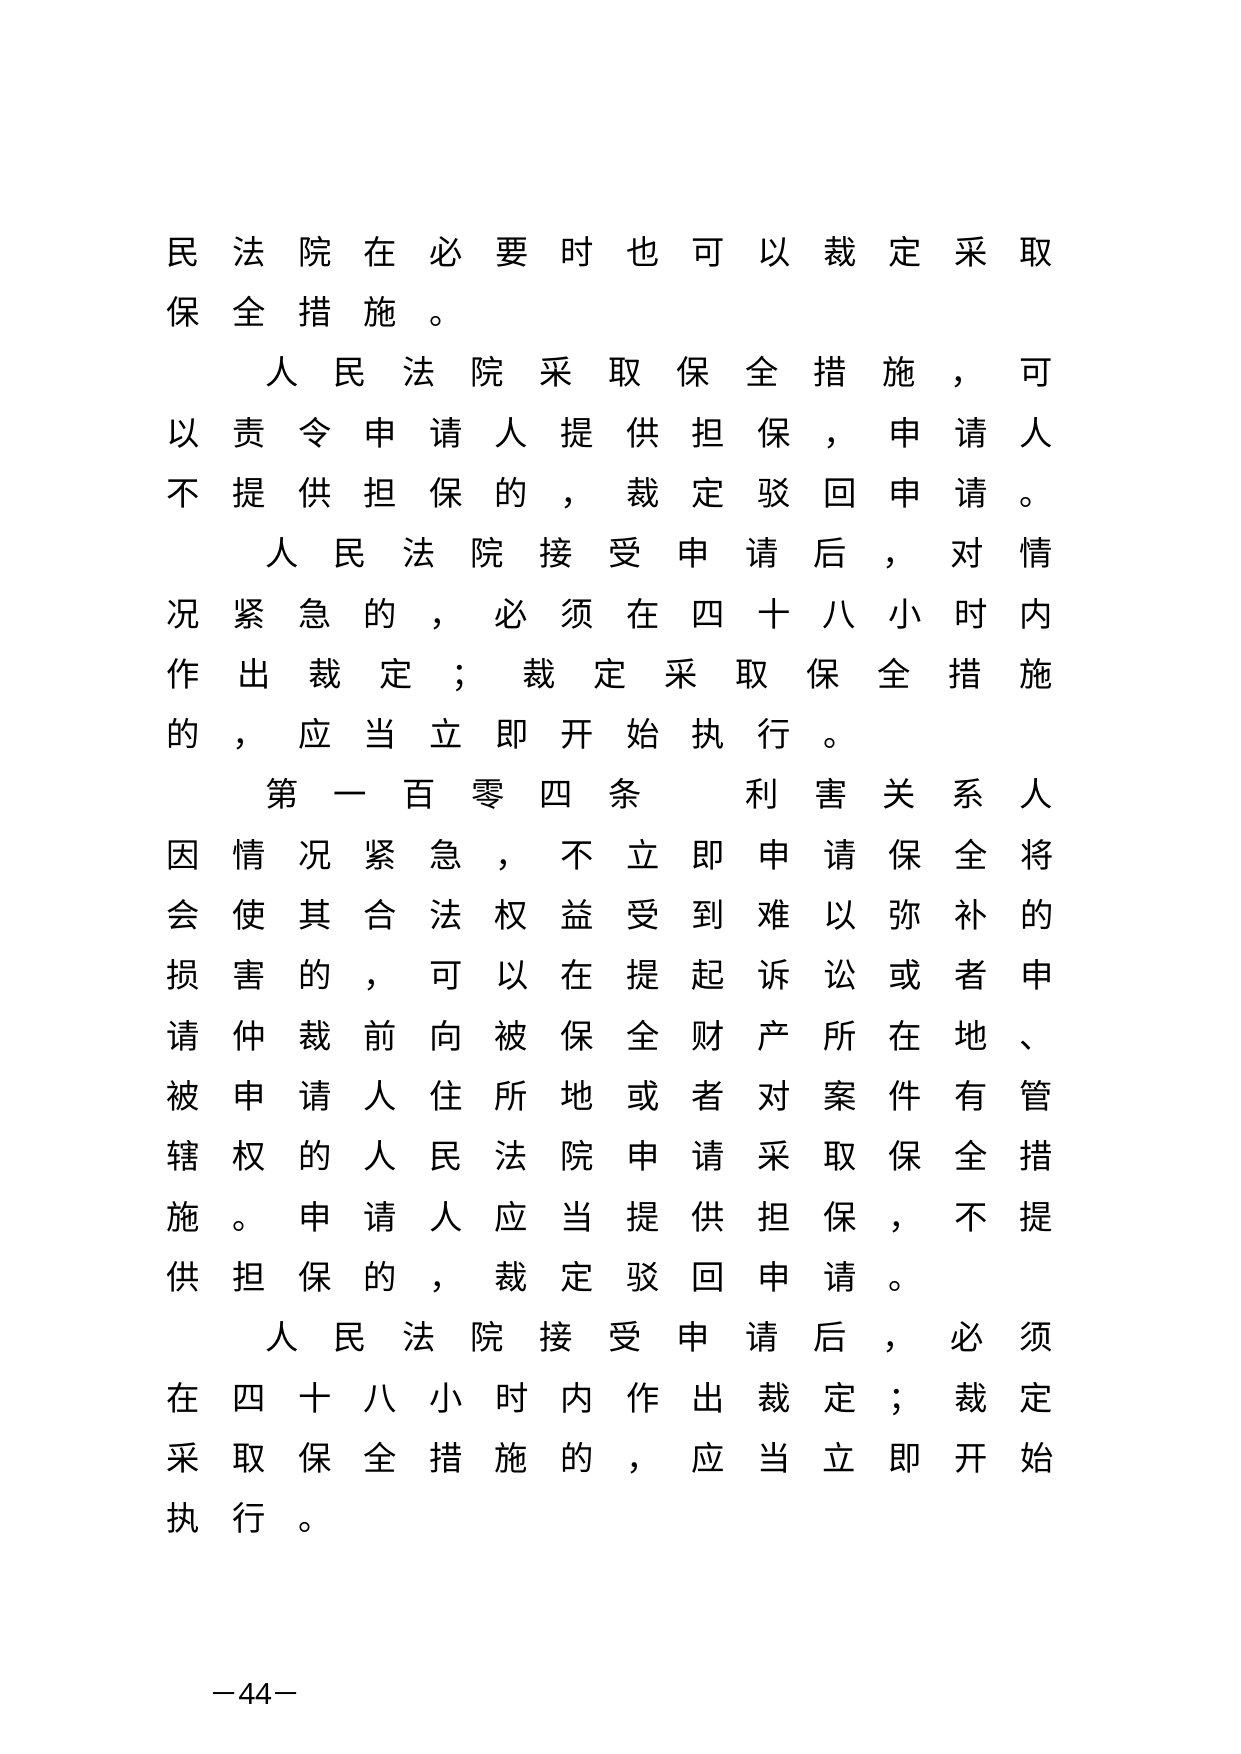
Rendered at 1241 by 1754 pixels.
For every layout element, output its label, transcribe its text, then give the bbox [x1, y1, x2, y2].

text 人民法院接受申请后，对情况紧急的，必须在四十八小时内作出裁定；裁定采取保全措施的，应当立即开始执行。 [167, 521, 1085, 762]
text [167, 219, 1085, 340]
text 人民法院采取保全措施，可以责令申请人提供担保，申请人不提供担保的，裁定驳回申请。 [167, 340, 1085, 521]
text 第一百零四条 利害关系人因情况紧急，不立即申请保全将会使其合法权益受到难以弥补的损害的，可以在提起诉讼或者申请仲裁前向被保全财产所在地、被申请人住所地或者对案件有管辖权的人民法院申请采取保全措施。申请人应当提供担保，不提供担保的，裁定驳回申请。 [167, 762, 1085, 1305]
text 人民法院接受申请后，必须在四十八小时内作出裁定；裁定采取保全措施的，应当立即开始执行。 [167, 1305, 1085, 1546]
